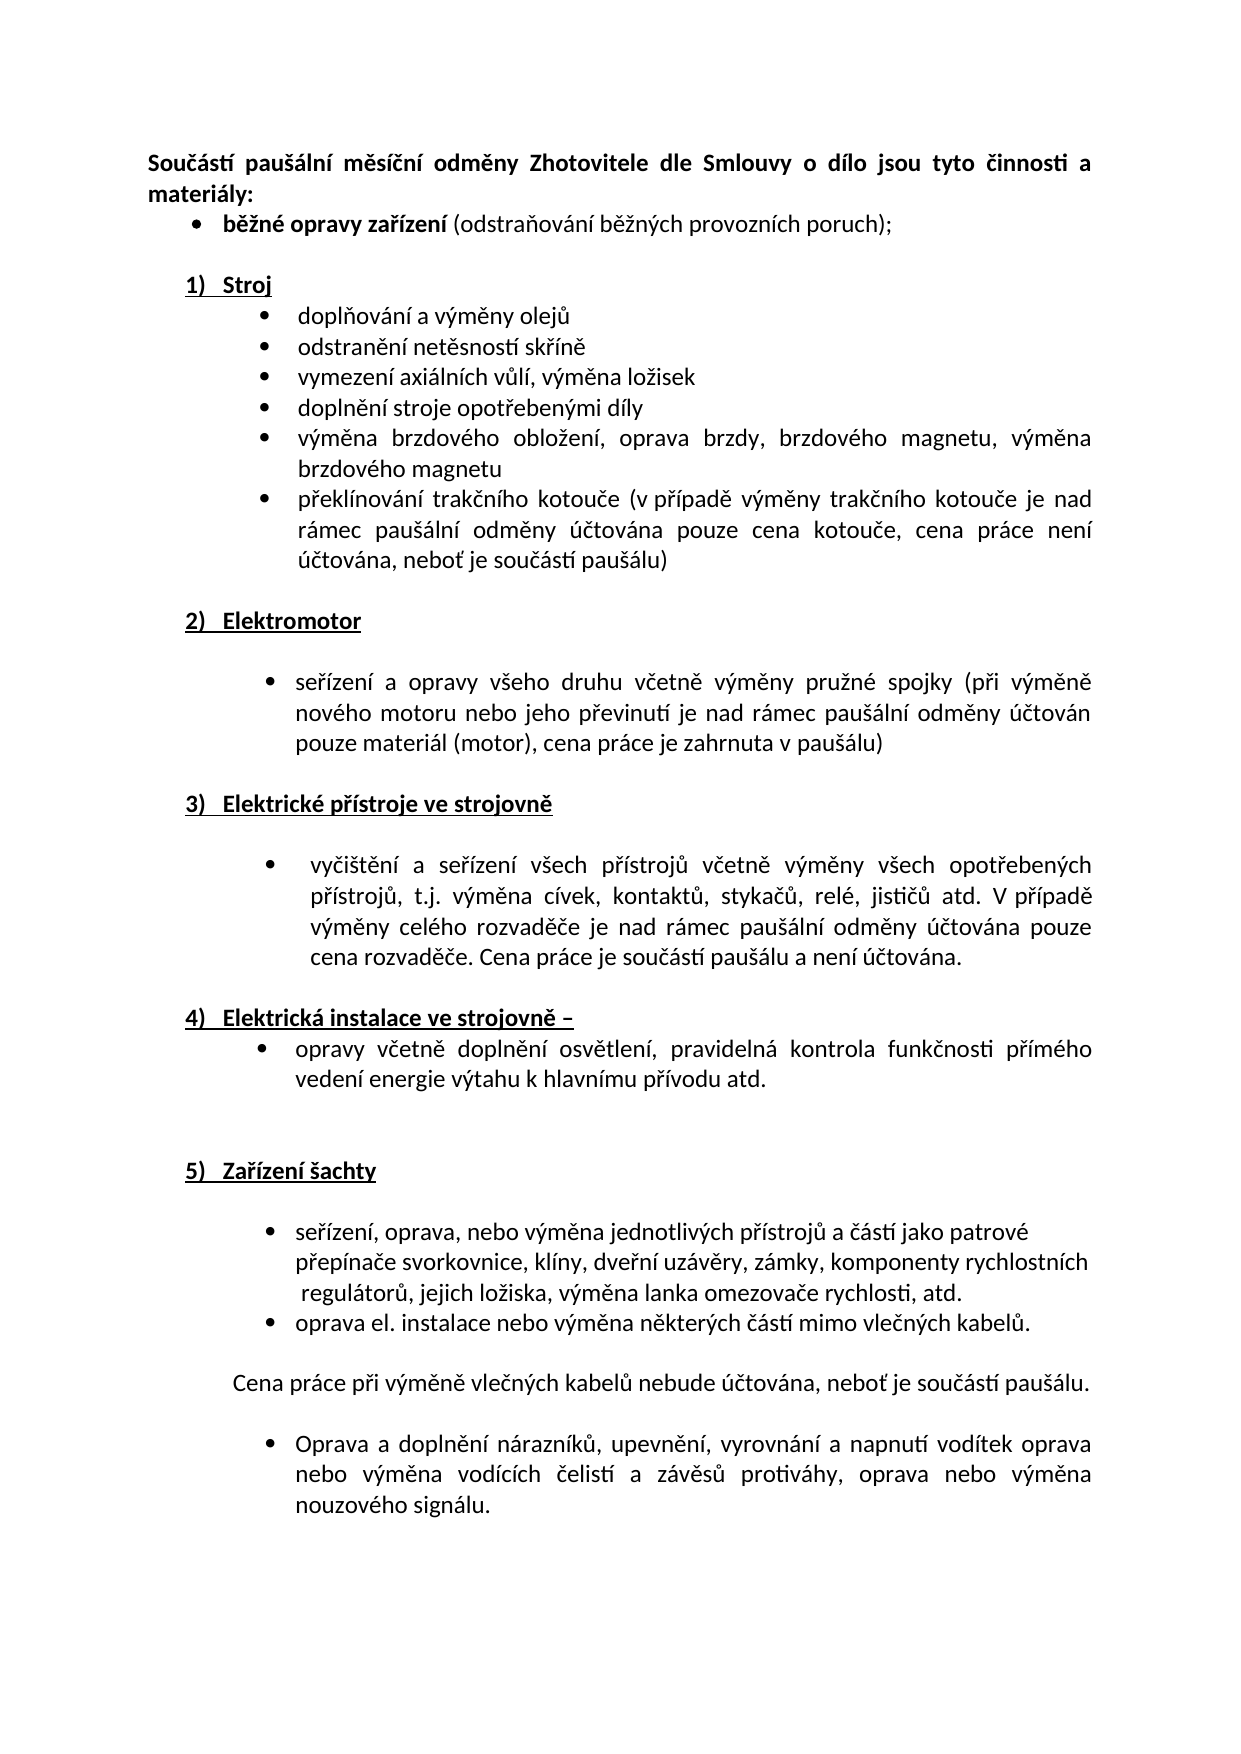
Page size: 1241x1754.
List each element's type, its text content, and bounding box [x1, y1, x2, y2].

list doplňování a výměny olejů [260, 300, 1093, 331]
text Součástí paušální měsíční odměny Zhotovitele dle Smlouvy o dílo jsou tyto činnosti a materiály: [148, 148, 1093, 209]
list překlínování trakčního kotouče (v případě výměny trakčního kotouče je nad rámec paušální odměny účtována pouze cena kotouče, cena práce není účtována, neboť je součástí paušálu) [260, 483, 1093, 575]
list seřízení, oprava, nebo výměna jednotlivých přístrojů a částí jako patrové [266, 1216, 1093, 1246]
list běžné opravy zařízení (odstraňování běžných provozních poruch); [192, 209, 1093, 239]
list Elektrické přístroje ve strojovně [185, 788, 1093, 819]
list seřízení a opravy všeho druhu včetně výměny pružné spojky (při výměně nového motoru nebo jeho převinutí je nad rámec paušální odměny účtován pouze materiál (motor), cena práce je zahrnuta v paušálu) [266, 666, 1093, 758]
list výměna brzdového obložení, oprava brzdy, brzdového magnetu, výměna brzdového magnetu [260, 422, 1093, 483]
text přepínače svorkovnice, klíny, dveřní uzávěry, zámky, komponenty rychlostních [148, 1246, 1093, 1277]
list vymezení axiálních vůlí, výměna ložisek [260, 361, 1093, 392]
text Cena práce při výměně vlečných kabelů nebude účtována, neboť je součástí paušálu. [148, 1367, 1093, 1397]
list Elektromotor [185, 605, 1093, 636]
list Oprava a doplnění nárazníků, upevnění, vyrovnání a napnutí vodítek oprava nebo výměna vodících čelistí a závěsů protiváhy, oprava nebo výměna nouzového signálu. [266, 1428, 1093, 1519]
list Zařízení šachty [185, 1155, 1093, 1185]
list Elektrická instalace ve strojovně – [185, 1002, 1093, 1033]
list vyčištění a seřízení všech přístrojů včetně výměny všech opotřebených přístrojů, t.j. výměna cívek, kontaktů, stykačů, relé, jističů atd. V případě výměny celého rozvaděče je nad rámec paušální odměny účtována pouze cena rozvaděče. Cena práce je součástí paušálu a není účtována. [266, 849, 1093, 972]
list doplnění stroje opotřebenými díly [260, 392, 1093, 422]
list oprava el. instalace nebo výměna některých částí mimo vlečných kabelů. [266, 1307, 1093, 1338]
list opravy včetně doplnění osvětlení, pravidelná kontrola funkčnosti přímého vedení energie výtahu k hlavnímu přívodu atd. [258, 1033, 1093, 1094]
list Stroj [185, 270, 1093, 300]
text regulátorů, jejich ložiska, výměna lanka omezovače rychlosti, atd. [148, 1277, 1093, 1307]
list odstranění netěsností skříně [260, 331, 1093, 361]
